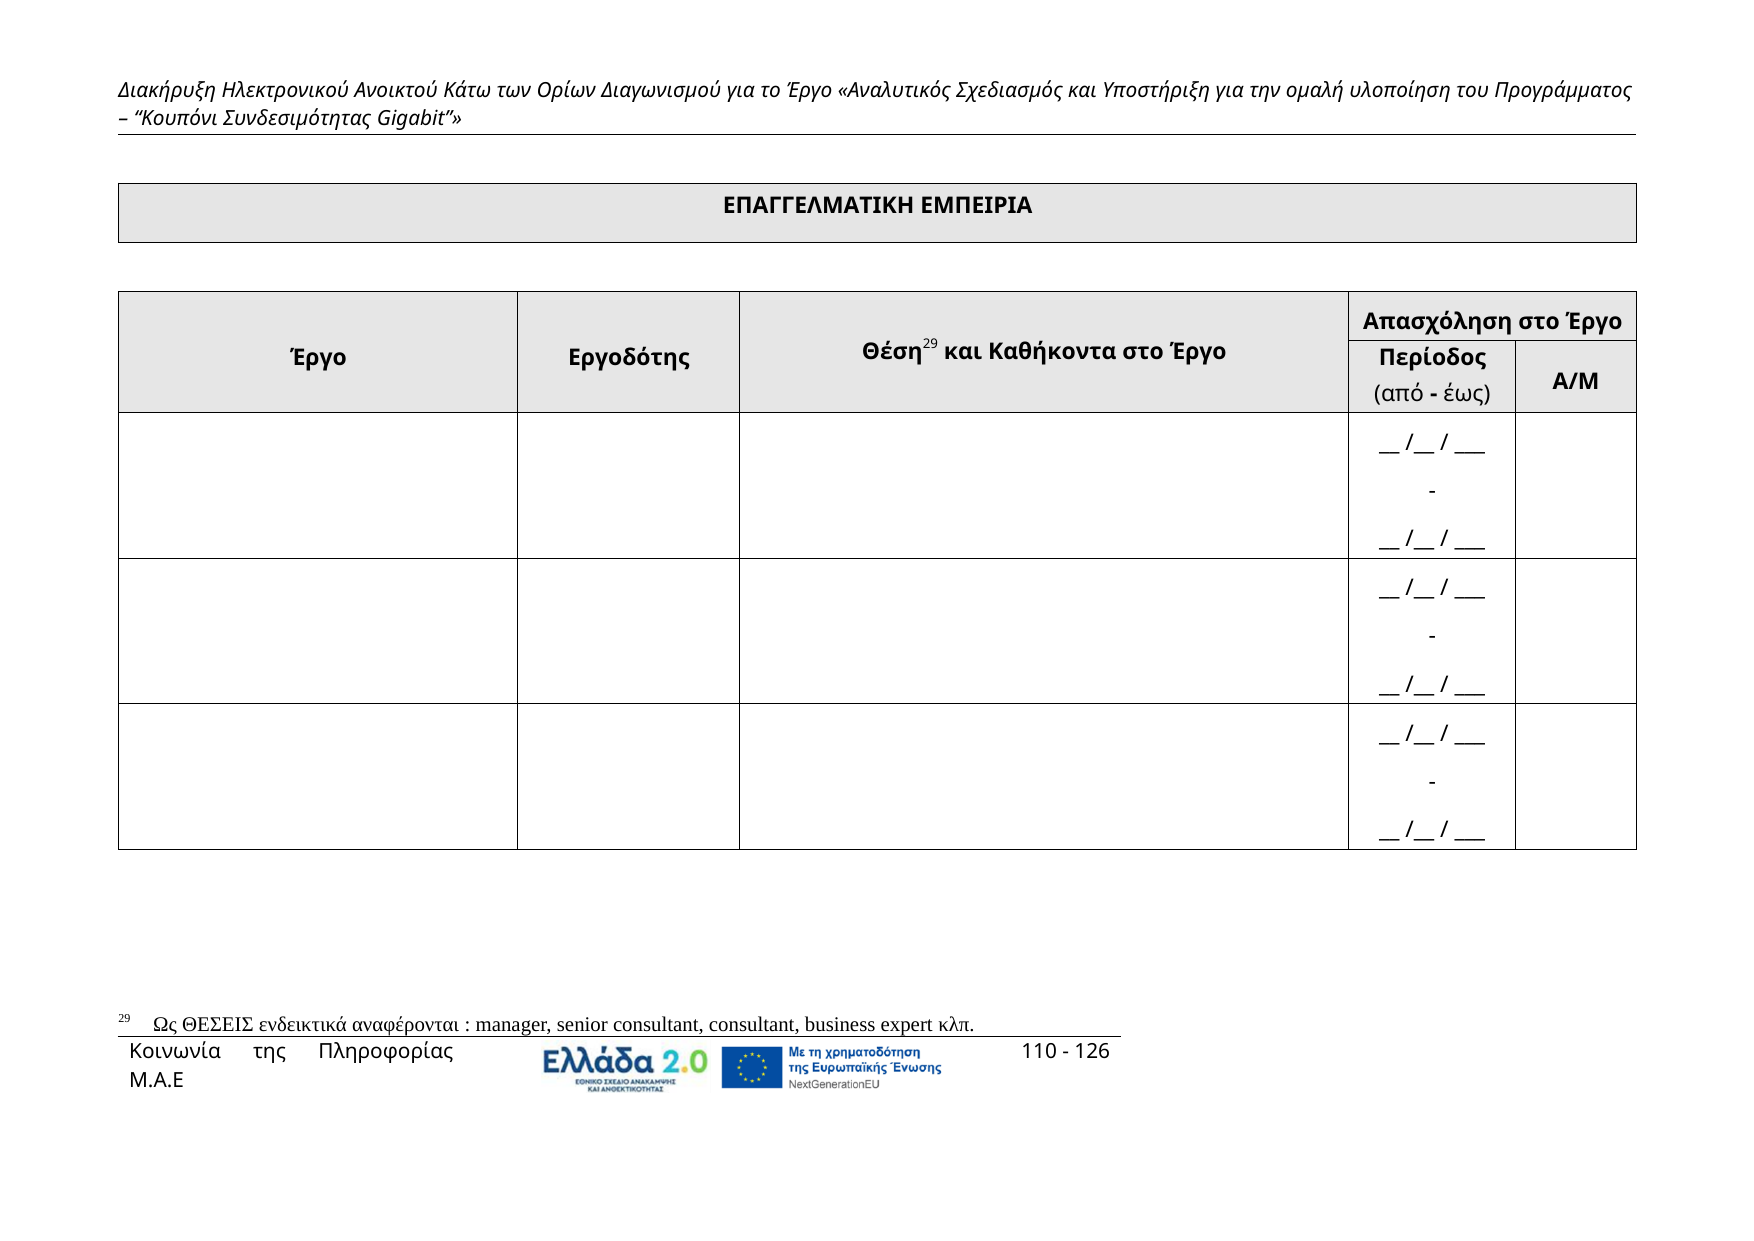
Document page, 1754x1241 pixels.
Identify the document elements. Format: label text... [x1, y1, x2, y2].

table_cell Α/Μ [1516, 341, 1636, 412]
table_header Θέση και Καθήκοντα στο Έργο [740, 292, 1348, 412]
table_cell [1516, 704, 1636, 848]
picture [541, 1040, 948, 1093]
table_cell [740, 704, 1348, 848]
table_cell [518, 559, 739, 703]
table_cell [1516, 413, 1636, 557]
table_cell [119, 704, 517, 848]
table_cell __ /__ / ___ - __ /__ / ___ [1349, 559, 1515, 703]
table_cell [1516, 559, 1636, 703]
table_header Εργοδότης [518, 292, 739, 412]
table_cell Περίοδος (από - έως) [1349, 341, 1515, 412]
table_cell [119, 559, 517, 703]
table_cell [740, 559, 1348, 703]
table_cell [119, 413, 517, 557]
table_cell __ /__ / ___ - __ /__ / ___ [1349, 704, 1515, 848]
table_cell [518, 704, 739, 848]
table_header ΕΠΑΓΓΕΛΜΑΤΙΚΗ ΕΜΠΕΙΡΙΑ [119, 184, 1636, 242]
table_header Απασχόληση στο Έργο [1349, 292, 1636, 340]
table_cell [518, 413, 739, 557]
table_header Έργο [119, 292, 517, 412]
table_cell __ /__ / ___ - __ /__ / ___ [1349, 413, 1515, 557]
table_cell [740, 413, 1348, 557]
